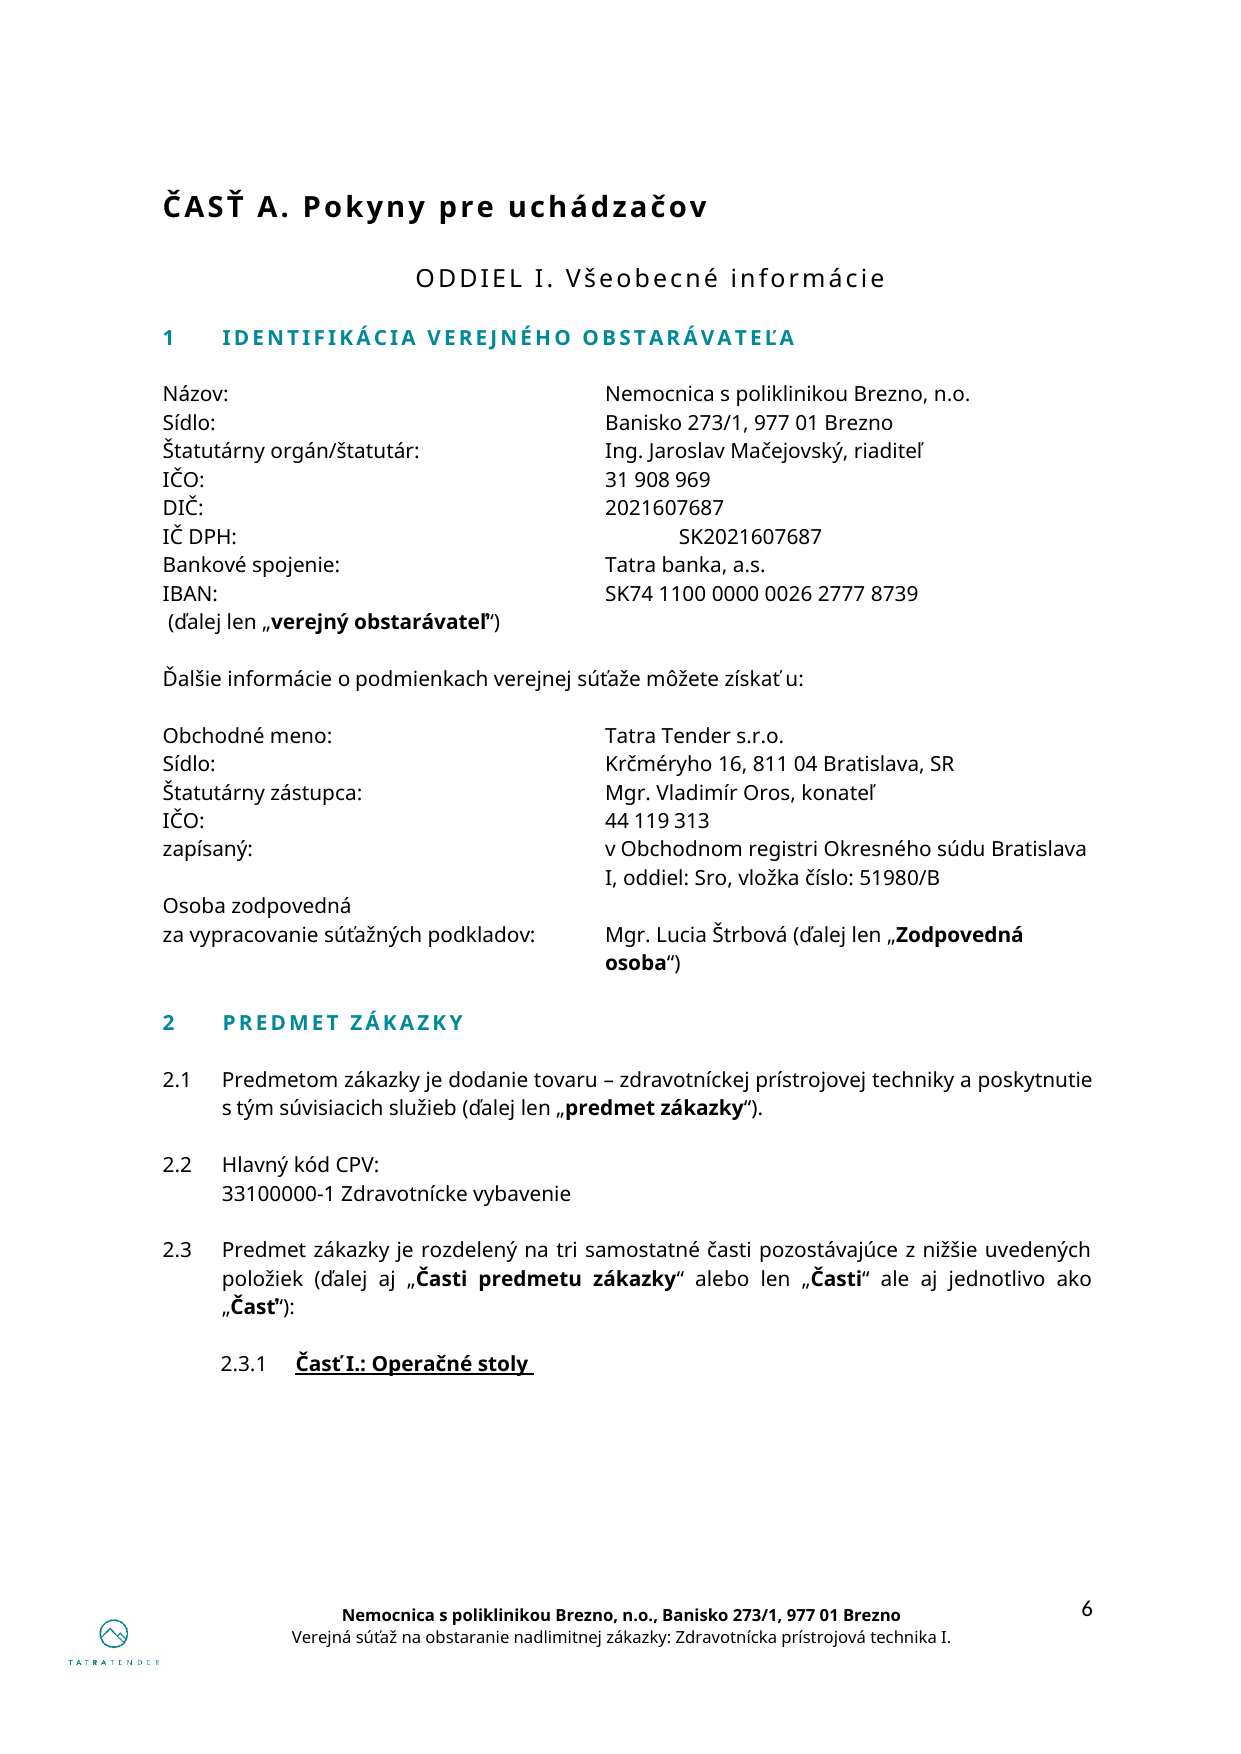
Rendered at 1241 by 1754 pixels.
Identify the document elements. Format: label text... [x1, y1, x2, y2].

subtitle DIČ: 2021607687 [162, 493, 1093, 522]
subtitle Štatutárny orgán/štatutár: Ing. Jaroslav Mačejovský, riaditeľ [162, 436, 1093, 465]
subtitle Časť I.: Operačné stoly [220, 1349, 1093, 1378]
subtitle Predmet zákazky je rozdelený na tri samostatné časti pozostávajúce z nižšie uvedených položiek (ďalej aj „Časti predmetu zákazky“ alebo len „Časti“ ale aj jednotlivo ako „Časť“): [162, 1236, 1093, 1321]
subtitle Názov: Nemocnica s poliklinikou Brezno, n.o. [162, 379, 1093, 408]
subtitle IČO: 31 908 969 [162, 465, 1093, 493]
subtitle Štatutárny zástupca: Mgr. Vladimír Oros, konateľ [162, 778, 1093, 806]
subtitle Predmetom zákazky je dodanie tovaru – zdravotníckej prístrojovej techniky a poskytnutie s tým súvisiacich služieb (ďalej len „predmet zákazky“). [162, 1065, 1093, 1122]
text Identifikácia verejného obstarávateľa [162, 323, 1093, 351]
subtitle zapísaný: v Obchodnom registri Okresného súdu Bratislava I, oddiel: Sro, vložka číslo: 51980/B [162, 834, 1093, 891]
subtitle IČ DPH: SK2021607687 [162, 522, 1093, 550]
subtitle IČO: 44 119 313 [162, 806, 1093, 834]
subtitle Sídlo: Banisko 273/1, 977 01 Brezno [162, 408, 1093, 436]
subtitle Hlavný kód CPV: [162, 1150, 1093, 1179]
subtitle Obchodné meno: Tatra Tender s.r.o. [162, 721, 1093, 749]
picture [47, 1596, 180, 1689]
subtitle Sídlo: Krčméryho 16, 811 04 Bratislava, SR [162, 749, 1093, 778]
subtitle za vypracovanie súťažných podkladov: Mgr. Lucia Štrbová (ďalej len „Zodpovedná osoba“) [162, 920, 1093, 977]
subtitle Bankové spojenie: Tatra banka, a.s. [162, 550, 1093, 579]
subtitle Osoba zodpovedná [162, 891, 1093, 920]
text ODDIEL I. Všeobecné informácie [162, 260, 1093, 294]
subtitle (ďalej len „verejný obstarávateľ“) [162, 607, 1093, 636]
text ČASŤ A. Pokyny pre uchádzačov [162, 186, 1093, 226]
subtitle Ďalšie informácie o podmienkach verejnej súťaže môžete získať u: [162, 664, 1093, 692]
text Predmet zákazky [162, 1008, 1093, 1036]
subtitle IBAN: SK74 1100 0000 0026 2777 8739 [162, 579, 1093, 607]
subtitle 33100000-1 Zdravotnícke vybavenie [222, 1179, 1093, 1207]
